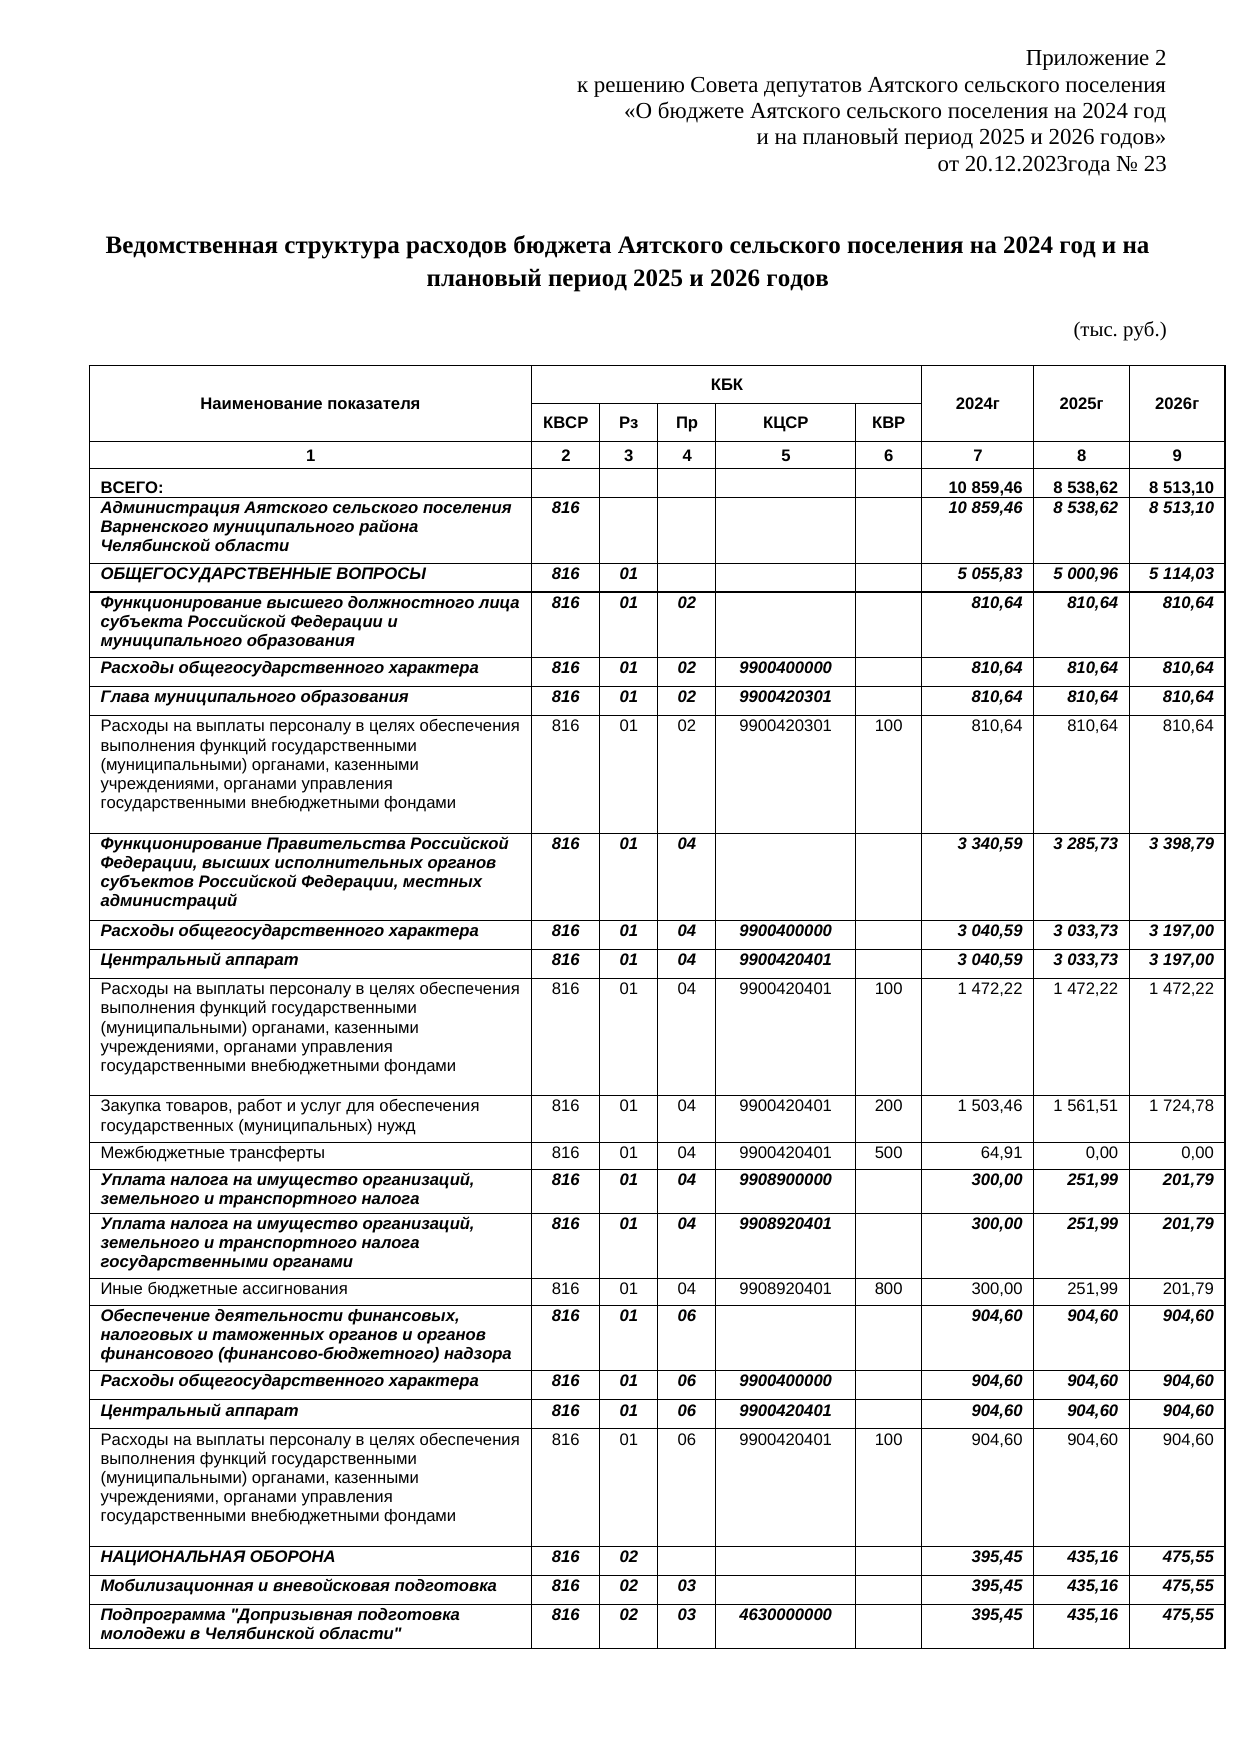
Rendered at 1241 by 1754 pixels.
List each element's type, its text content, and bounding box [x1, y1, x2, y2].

table_cell 06 [658, 1371, 715, 1399]
table_cell 904,60 [922, 1371, 1033, 1399]
table_cell Рз [600, 404, 657, 441]
table_cell Уплата налога на имущество организаций, земельного и транспортного налога [90, 1170, 531, 1212]
table_cell 3 285,73 [1034, 834, 1129, 920]
table_cell [658, 1547, 715, 1574]
table_cell 01 [600, 658, 657, 686]
table_cell [856, 1214, 921, 1278]
table_cell 9 [1130, 442, 1224, 468]
table_cell 904,60 [922, 1429, 1033, 1546]
table_header КБК [532, 366, 921, 403]
table_cell Иные бюджетные ассигнования [90, 1279, 531, 1304]
table_cell [856, 1371, 921, 1399]
table_cell 475,55 [1130, 1547, 1224, 1574]
table_cell 5 [716, 442, 855, 468]
table_cell 01 [600, 1143, 657, 1169]
table_cell 02 [658, 593, 715, 657]
table_cell 816 [532, 716, 599, 832]
text Ведомственная структура расходов бюджета Аятского сельского поселения на 2024 год и на плановый период 2025 и 2026 годов [89, 230, 1167, 292]
table_cell 9908920401 [716, 1279, 855, 1304]
table_cell 9900400000 [716, 921, 855, 949]
table_cell [532, 469, 599, 497]
table_cell [716, 469, 855, 497]
table_cell 904,60 [1130, 1400, 1224, 1428]
table_cell 475,55 [1130, 1605, 1224, 1647]
table_cell Центральный аппарат [90, 1400, 531, 1428]
table_cell 7 [922, 442, 1033, 468]
table_cell 9908900000 [716, 1170, 855, 1212]
table_cell 8 538,62 [1034, 469, 1129, 497]
table_cell 816 [532, 950, 599, 978]
table_cell [600, 498, 657, 562]
table_cell 816 [532, 1306, 599, 1370]
table_cell 201,79 [1130, 1170, 1224, 1212]
table_cell ВСЕГО: [90, 469, 531, 497]
table_header Наименование показателя [90, 366, 531, 441]
text от 20.12.2023года № 23 [89, 150, 1167, 176]
table_cell 9900420401 [716, 979, 855, 1095]
table_cell 904,60 [922, 1306, 1033, 1370]
table_cell 9900420301 [716, 716, 855, 832]
table_cell 10 859,46 [922, 498, 1033, 562]
table_cell 810,64 [1034, 716, 1129, 832]
table_cell [856, 469, 921, 497]
table_cell 9900420301 [716, 687, 855, 715]
table_cell 3 033,73 [1034, 921, 1129, 949]
table_cell [716, 1306, 855, 1370]
table_cell Пр [658, 404, 715, 441]
table_cell 04 [658, 834, 715, 920]
text Приложение 2 [89, 44, 1167, 71]
table_cell 4 [658, 442, 715, 468]
table_cell [856, 498, 921, 562]
table_cell 3 033,73 [1034, 950, 1129, 978]
table_cell 04 [658, 979, 715, 1095]
table_cell 9900400000 [716, 1371, 855, 1399]
table_cell 02 [658, 658, 715, 686]
table_cell 9900400000 [716, 658, 855, 686]
table_cell 904,60 [1034, 1400, 1129, 1428]
table_cell 904,60 [1130, 1306, 1224, 1370]
table_cell [600, 469, 657, 497]
table_cell [856, 834, 921, 920]
table_cell 03 [658, 1576, 715, 1604]
table_cell 435,16 [1034, 1547, 1129, 1574]
table_cell 04 [658, 1214, 715, 1278]
table_cell 816 [532, 593, 599, 657]
table_cell Расходы общегосударственного характера [90, 1371, 531, 1399]
table_cell [856, 1547, 921, 1574]
table_cell 01 [600, 1214, 657, 1278]
table_cell 810,64 [1130, 716, 1224, 832]
table_cell Расходы общегосударственного характера [90, 921, 531, 949]
table_cell [658, 498, 715, 562]
table_cell 810,64 [922, 687, 1033, 715]
table_cell 06 [658, 1429, 715, 1546]
table_cell 64,91 [922, 1143, 1033, 1169]
table_cell 04 [658, 1096, 715, 1142]
table_cell [856, 1400, 921, 1428]
table_cell 904,60 [1034, 1306, 1129, 1370]
table_cell 01 [600, 687, 657, 715]
table_cell 01 [600, 1170, 657, 1212]
table_cell 4630000000 [716, 1605, 855, 1647]
table_cell 810,64 [1034, 687, 1129, 715]
table_cell 300,00 [922, 1170, 1033, 1212]
table_cell [716, 564, 855, 591]
table_cell [856, 658, 921, 686]
table_cell 01 [600, 1096, 657, 1142]
table_cell 01 [600, 1279, 657, 1304]
table_cell 3 197,00 [1130, 950, 1224, 978]
table_cell 810,64 [1130, 658, 1224, 686]
table_cell Межбюджетные трансферты [90, 1143, 531, 1169]
table_cell 816 [532, 1170, 599, 1212]
table_cell 02 [600, 1576, 657, 1604]
table_cell 04 [658, 1170, 715, 1212]
table_cell [716, 593, 855, 657]
table_cell 810,64 [1130, 593, 1224, 657]
table_cell Расходы общегосударственного характера [90, 658, 531, 686]
table_cell 100 [856, 1429, 921, 1546]
table_cell Уплата налога на имущество организаций, земельного и транспортного налога государственными органами [90, 1214, 531, 1278]
table_cell 3 040,59 [922, 950, 1033, 978]
table_cell 0,00 [1130, 1143, 1224, 1169]
table_cell 1 472,22 [922, 979, 1033, 1095]
table_cell [658, 469, 715, 497]
table_cell [856, 950, 921, 978]
table_cell 100 [856, 716, 921, 832]
table_cell 5 055,83 [922, 564, 1033, 591]
table_cell 8 513,10 [1130, 469, 1224, 497]
table_cell [856, 1576, 921, 1604]
table_cell 8 538,62 [1034, 498, 1129, 562]
table_cell 435,16 [1034, 1576, 1129, 1604]
table_cell 01 [600, 1429, 657, 1546]
table_cell 9900420401 [716, 1096, 855, 1142]
table_cell 810,64 [1130, 687, 1224, 715]
table_cell 395,45 [922, 1547, 1033, 1574]
table_cell Глава муниципального образования [90, 687, 531, 715]
table_cell 251,99 [1034, 1214, 1129, 1278]
table_cell 300,00 [922, 1279, 1033, 1304]
table_cell Функционирование высшего должностного лица субъекта Российской Федерации и муниципального образования [90, 593, 531, 657]
table_cell [716, 1576, 855, 1604]
table_cell 01 [600, 921, 657, 949]
table_cell 100 [856, 979, 921, 1095]
table_cell 5 114,03 [1130, 564, 1224, 591]
table_cell 10 859,46 [922, 469, 1033, 497]
table_cell 3 340,59 [922, 834, 1033, 920]
table_cell [856, 1605, 921, 1647]
table_cell Центральный аппарат [90, 950, 531, 978]
text к решению Совета депутатов Аятского сельского поселения [89, 71, 1167, 97]
table_header 2024г [922, 366, 1033, 441]
table_cell 251,99 [1034, 1279, 1129, 1304]
table_cell 816 [532, 1371, 599, 1399]
table_cell 904,60 [1034, 1429, 1129, 1546]
table_cell [856, 593, 921, 657]
table_cell 816 [532, 1279, 599, 1304]
table_header 2025г [1034, 366, 1129, 441]
table_cell 03 [658, 1605, 715, 1647]
table_cell 816 [532, 921, 599, 949]
table_cell 816 [532, 1547, 599, 1574]
table_cell [856, 1170, 921, 1212]
table_cell 06 [658, 1306, 715, 1370]
table_cell 810,64 [922, 593, 1033, 657]
table_cell 01 [600, 716, 657, 832]
table_cell 1 561,51 [1034, 1096, 1129, 1142]
table_cell [658, 564, 715, 591]
table_cell 810,64 [1034, 593, 1129, 657]
table_cell 816 [532, 1605, 599, 1647]
table_cell 01 [600, 1400, 657, 1428]
table_cell 01 [600, 564, 657, 591]
table_cell 04 [658, 1143, 715, 1169]
table_cell 475,55 [1130, 1576, 1224, 1604]
table_cell 01 [600, 979, 657, 1095]
table_cell 9900420401 [716, 1400, 855, 1428]
table_cell 01 [600, 593, 657, 657]
table_cell 816 [532, 1429, 599, 1546]
table_cell 04 [658, 1279, 715, 1304]
table_cell 02 [600, 1605, 657, 1647]
table_cell Закупка товаров, работ и услуг для обеспечения государственных (муниципальных) нужд [90, 1096, 531, 1142]
table_cell [856, 1306, 921, 1370]
table_cell 810,64 [922, 716, 1033, 832]
table_cell 816 [532, 564, 599, 591]
table_cell Функционирование Правительства Российской Федерации, высших исполнительных органов субъектов Российской Федерации, местных администраций [90, 834, 531, 920]
table_cell 816 [532, 1214, 599, 1278]
table_cell 01 [600, 950, 657, 978]
table_cell ОБЩЕГОСУДАРСТВЕННЫЕ ВОПРОСЫ [90, 564, 531, 591]
table_cell 1 724,78 [1130, 1096, 1224, 1142]
table_cell 904,60 [1034, 1371, 1129, 1399]
table_cell 3 398,79 [1130, 834, 1224, 920]
table_cell 9900420401 [716, 1429, 855, 1546]
table_cell 800 [856, 1279, 921, 1304]
table_cell 01 [600, 834, 657, 920]
table_cell 6 [856, 442, 921, 468]
table_cell 02 [600, 1547, 657, 1574]
table_cell 3 197,00 [1130, 921, 1224, 949]
text (тыс. руб.) [89, 317, 1167, 341]
text и на плановый период 2025 и 2026 годов» [89, 123, 1167, 150]
table_cell [716, 498, 855, 562]
table_cell 1 [90, 442, 531, 468]
table_cell [716, 834, 855, 920]
table_cell 8 [1034, 442, 1129, 468]
table_header 2026г [1130, 366, 1224, 441]
table_cell [856, 687, 921, 715]
table_cell 435,16 [1034, 1605, 1129, 1647]
table_cell НАЦИОНАЛЬНАЯ ОБОРОНА [90, 1547, 531, 1574]
table_cell 300,00 [922, 1214, 1033, 1278]
table_cell [716, 1547, 855, 1574]
table_cell 816 [532, 1096, 599, 1142]
table_cell 251,99 [1034, 1170, 1129, 1212]
table_cell 816 [532, 1143, 599, 1169]
table_cell КВР [856, 404, 921, 441]
table_cell КВСР [532, 404, 599, 441]
table_cell Администрация Аятского сельского поселения Варненского муниципального района Челябинской области [90, 498, 531, 562]
table_cell 816 [532, 1576, 599, 1604]
table_cell 816 [532, 979, 599, 1095]
table_cell 810,64 [922, 658, 1033, 686]
table_cell 1 472,22 [1034, 979, 1129, 1095]
table_cell 06 [658, 1400, 715, 1428]
table_cell 9900420401 [716, 1143, 855, 1169]
table_cell 02 [658, 716, 715, 832]
table_cell [856, 921, 921, 949]
table_cell 816 [532, 687, 599, 715]
table_cell Подпрограмма "Допризывная подготовка молодежи в Челябинской области" [90, 1605, 531, 1647]
table_cell 1 472,22 [1130, 979, 1224, 1095]
table_cell 904,60 [1130, 1371, 1224, 1399]
table_cell [856, 564, 921, 591]
table_cell 1 503,46 [922, 1096, 1033, 1142]
table_cell 01 [600, 1306, 657, 1370]
table_cell 201,79 [1130, 1279, 1224, 1304]
table_cell 500 [856, 1143, 921, 1169]
table_cell КЦСР [716, 404, 855, 441]
table_cell 2 [532, 442, 599, 468]
table_cell 816 [532, 498, 599, 562]
table_cell 3 040,59 [922, 921, 1033, 949]
table_cell 02 [658, 687, 715, 715]
table_cell 04 [658, 950, 715, 978]
table_cell 904,60 [1130, 1429, 1224, 1546]
table_cell 816 [532, 834, 599, 920]
table_cell Мобилизационная и вневойсковая подготовка [90, 1576, 531, 1604]
table_cell 5 000,96 [1034, 564, 1129, 591]
table_cell 201,79 [1130, 1214, 1224, 1278]
text «О бюджете Аятского сельского поселения на 2024 год [89, 97, 1167, 123]
table_cell 395,45 [922, 1576, 1033, 1604]
table_cell Обеспечение деятельности финансовых, налоговых и таможенных органов и органов финансового (финансово-бюджетного) надзора [90, 1306, 531, 1370]
table_cell 904,60 [922, 1400, 1033, 1428]
table_cell 04 [658, 921, 715, 949]
table_cell 9908920401 [716, 1214, 855, 1278]
table_cell 9900420401 [716, 950, 855, 978]
table_cell 810,64 [1034, 658, 1129, 686]
table_cell 0,00 [1034, 1143, 1129, 1169]
table_cell 395,45 [922, 1605, 1033, 1647]
table_cell 200 [856, 1096, 921, 1142]
table_cell 3 [600, 442, 657, 468]
table_cell 816 [532, 658, 599, 686]
table_cell 01 [600, 1371, 657, 1399]
table_cell 816 [532, 1400, 599, 1428]
table_cell 8 513,10 [1130, 498, 1224, 562]
